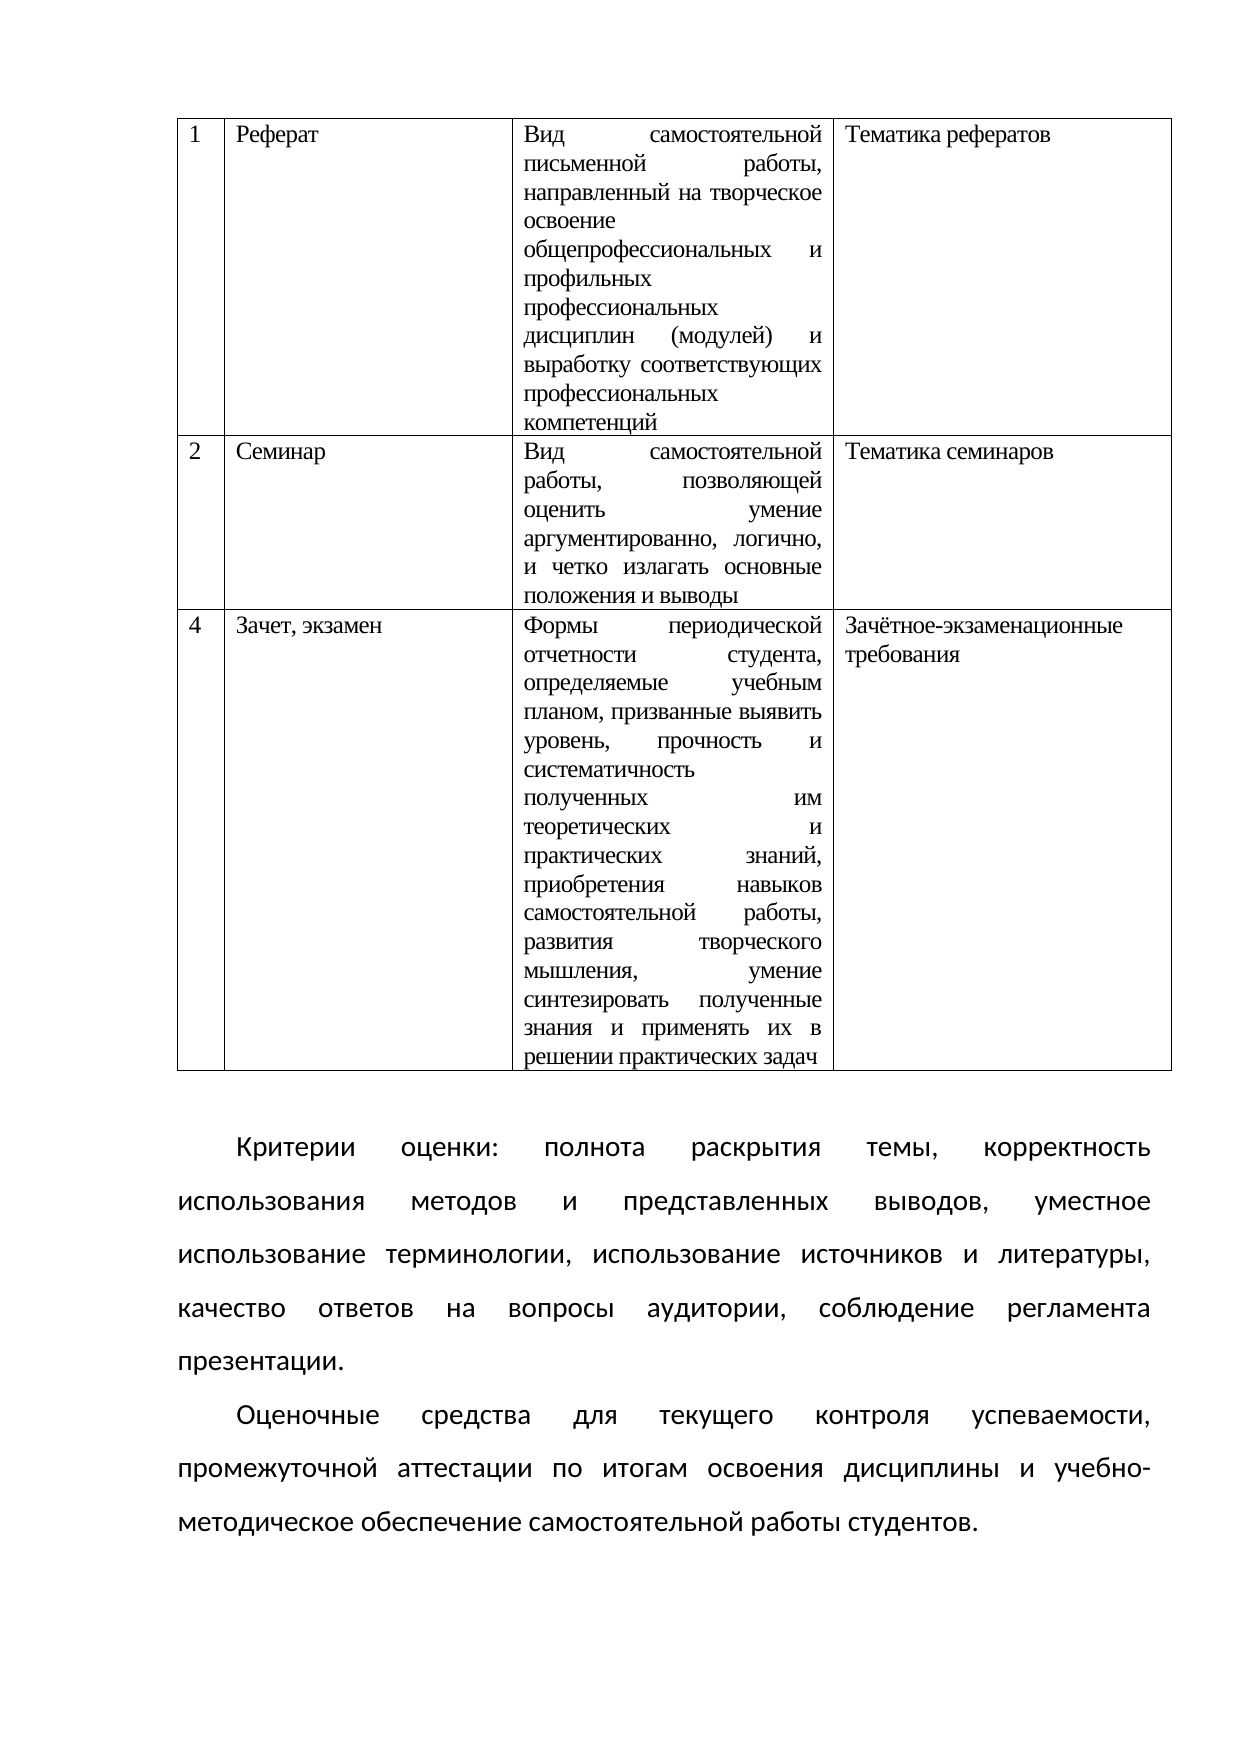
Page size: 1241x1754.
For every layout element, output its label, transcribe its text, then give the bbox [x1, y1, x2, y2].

text Оценочные средства для текущего контроля успеваемости, промежуточной аттестации по итогам освоения дисциплины и учебно-методическое обеспечение самостоятельной работы студентов. [177, 1396, 1152, 1538]
table_cell 4 [178, 610, 224, 1070]
table_cell Вид самостоятельной работы, позволяющей оценить умение аргументированно, логично, и четко излагать основные положения и выводы [513, 436, 833, 609]
table_cell Зачётное-экзаменационные требования [834, 610, 1171, 1070]
text Критерии оценки: полнота раскрытия темы, корректность использования методов и представленных выводов, уместное использование терминологии, использование источников и литературы, качество ответов на вопросы аудитории, соблюдение регламента презентации. [177, 1128, 1152, 1378]
table_cell Вид самостоятельной письменной работы, направленный на творческое освоение общепрофессиональных и профильных профессиональных дисциплин (модулей) и выработку соответствующих профессиональных компетенций [513, 119, 833, 435]
table_cell 1 [178, 119, 224, 435]
table_cell Тематика рефератов [834, 119, 1171, 435]
table_cell Семинар [225, 436, 512, 609]
table_cell Тематика семинаров [834, 436, 1171, 609]
table_cell 2 [178, 436, 224, 609]
table_cell Формы периодической отчетности студента, определяемые учебным планом, призванные выявить уровень, прочность и систематичность полученных им теоретических и практических знаний, приобретения навыков самостоятельной работы, развития творческого мышления, умение синтезировать полученные знания и применять их в решении практических задач [513, 610, 833, 1070]
table_cell Реферат [225, 119, 512, 435]
table_cell Зачет, экзамен [225, 610, 512, 1070]
